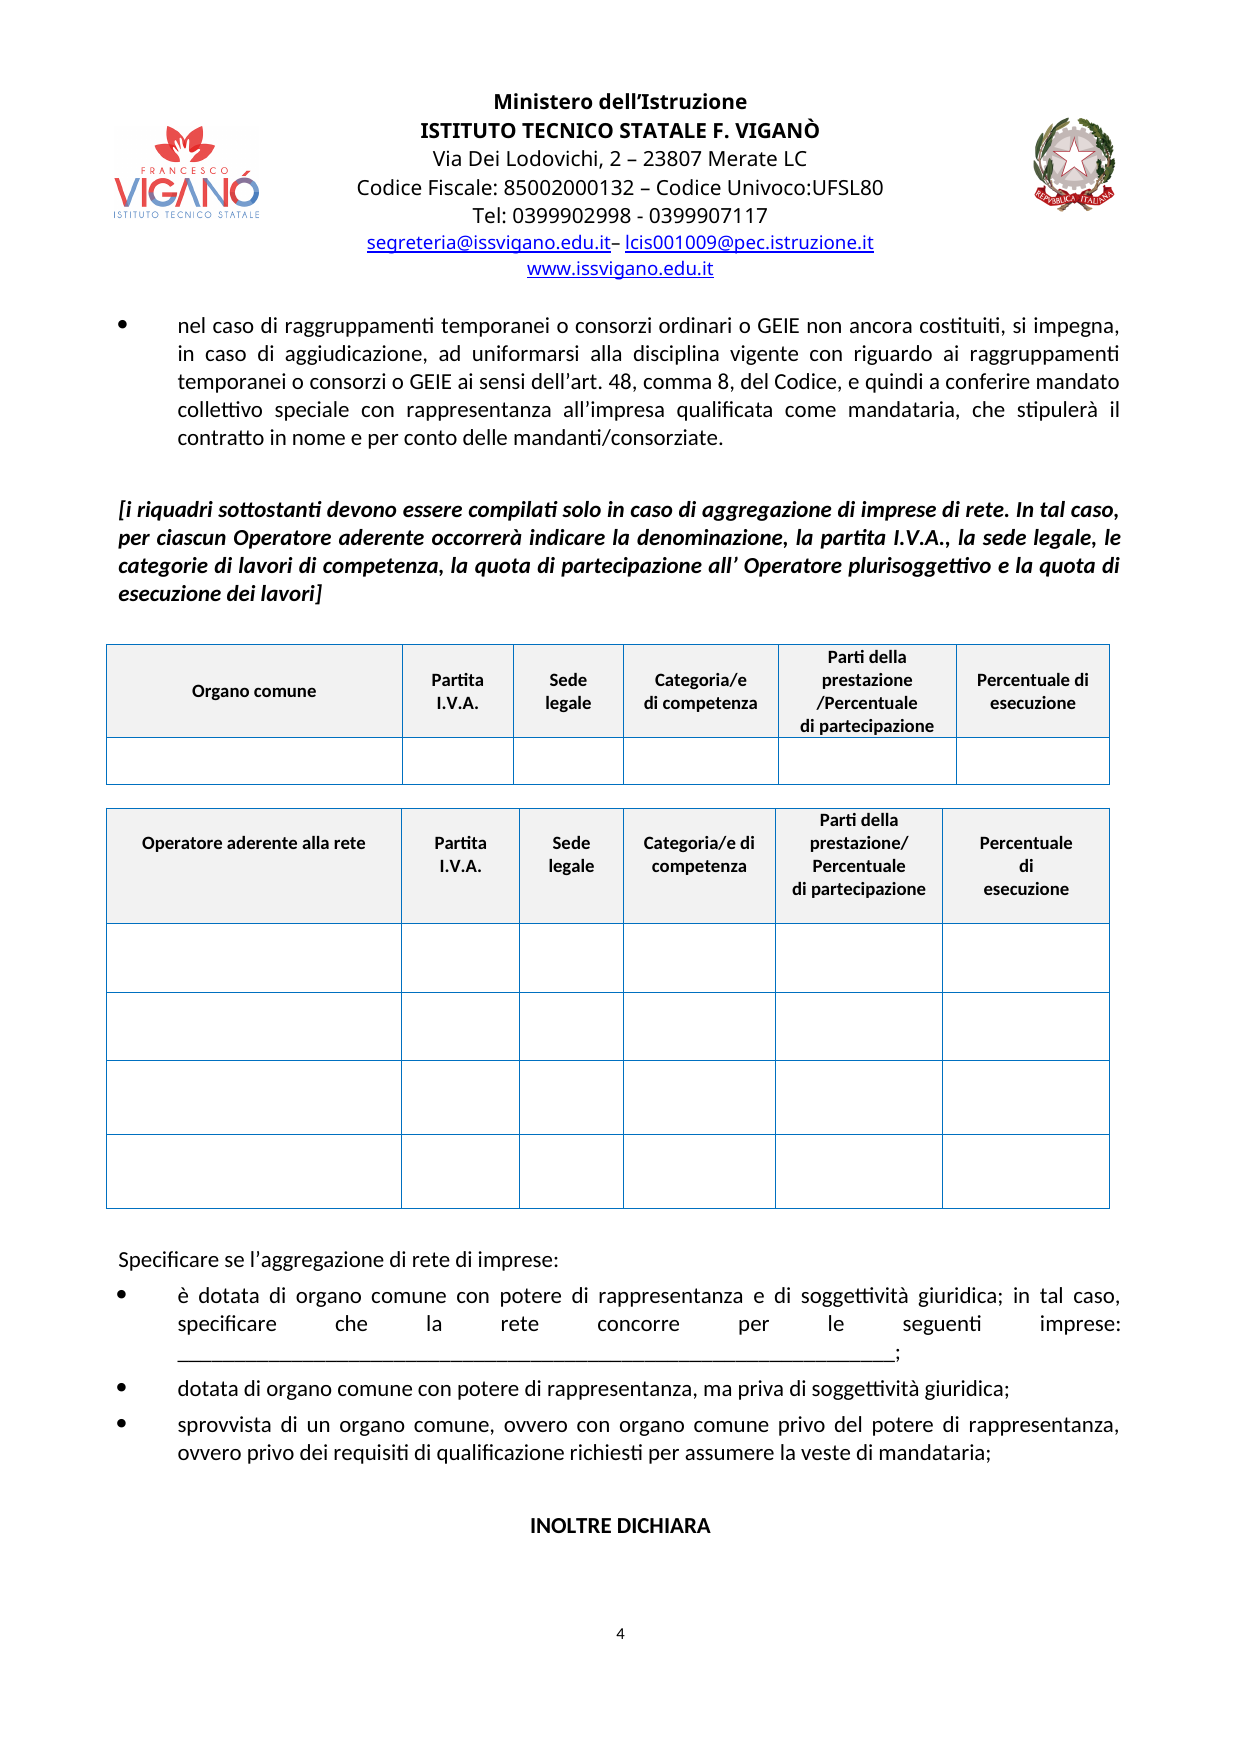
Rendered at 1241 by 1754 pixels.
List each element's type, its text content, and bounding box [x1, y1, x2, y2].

table_header Partita I.V.A. [403, 645, 513, 737]
table_cell [402, 1061, 519, 1134]
table_cell [776, 1061, 942, 1134]
table_header Percentuale di esecuzione [957, 645, 1109, 737]
table_header Sede legale [520, 809, 623, 923]
text [i riquadri sottostanti devono essere compilati solo in caso di aggregazione di imprese di rete. In tal caso, per ciascun Operatore aderente occorrerà indicare la denominazione, la partita I.V.A., la sede legale, le categorie di lavori di competenza, la quota di partecipazione all’ Operatore plurisoggettivo e la quota di esecuzione dei lavori] [118, 496, 1122, 608]
text Specificare se l’aggregazione di rete di imprese: [118, 1245, 1122, 1273]
text INOLTRE DICHIARA [118, 1511, 1122, 1539]
table_cell [776, 924, 942, 992]
table_header Categoria/e di competenza [624, 809, 775, 923]
table_cell [624, 924, 775, 992]
table_cell [943, 993, 1109, 1060]
table_cell [402, 1135, 519, 1208]
list nel caso di raggruppamenti temporanei o consorzi ordinari o GEIE non ancora costituiti, si impegna, in caso di aggiudicazione, ad uniformarsi alla disciplina vigente con riguardo ai raggruppamenti temporanei o consorzi o GEIE ai sensi dell’art. 48, comma 8, del Codice, e quindi a conferire mandato collettivo speciale con rappresentanza all’impresa qualificata come mandataria, che stipulerà il contratto in nome e per conto delle mandanti/consorziate. [118, 311, 1122, 451]
table_cell [520, 1135, 623, 1208]
table_cell [107, 924, 401, 992]
table_cell [943, 1135, 1109, 1208]
table_header Organo comune [107, 645, 402, 737]
table_cell [402, 924, 519, 992]
table_cell [520, 924, 623, 992]
table_cell [624, 993, 775, 1060]
table_cell [107, 1135, 401, 1208]
table_cell [402, 993, 519, 1060]
list dotata di organo comune con potere di rappresentanza, ma priva di soggettività giuridica; [117, 1374, 1122, 1402]
table_cell [514, 738, 623, 783]
table_cell [520, 1061, 623, 1134]
table_cell [624, 1061, 775, 1134]
table_header Percentuale di esecuzione [943, 809, 1109, 923]
table_header Operatore aderente alla rete [107, 809, 401, 923]
table_cell [943, 1061, 1109, 1134]
table_cell [403, 738, 513, 783]
table_cell [957, 738, 1109, 783]
table_cell [943, 924, 1109, 992]
table_cell [520, 993, 623, 1060]
table_header Categoria/e di competenza [624, 645, 778, 737]
table_cell [624, 1135, 775, 1208]
table_cell [779, 738, 956, 783]
table_header Parti della prestazione /Percentuale di partecipazione [779, 645, 956, 737]
table_header Partita I.V.A. [402, 809, 519, 923]
picture [113, 126, 260, 219]
table_cell [624, 738, 778, 783]
table_cell [107, 738, 402, 783]
table_header Sede legale [514, 645, 623, 737]
table_header Parti della prestazione/ Percentuale di partecipazione [776, 809, 942, 923]
table_cell [776, 1135, 942, 1208]
table_cell [107, 1061, 401, 1134]
picture [1030, 113, 1120, 215]
list è dotata di organo comune con potere di rappresentanza e di soggettività giuridica; in tal caso, specificare che la rete concorre per le seguenti imprese: _______________________________________________________________; [117, 1281, 1122, 1366]
table_cell [107, 993, 401, 1060]
table_cell [776, 993, 942, 1060]
list sprovvista di un organo comune, ovvero con organo comune privo del potere di rappresentanza, ovvero privo dei requisiti di qualificazione richiesti per assumere la veste di mandataria; [117, 1410, 1122, 1466]
